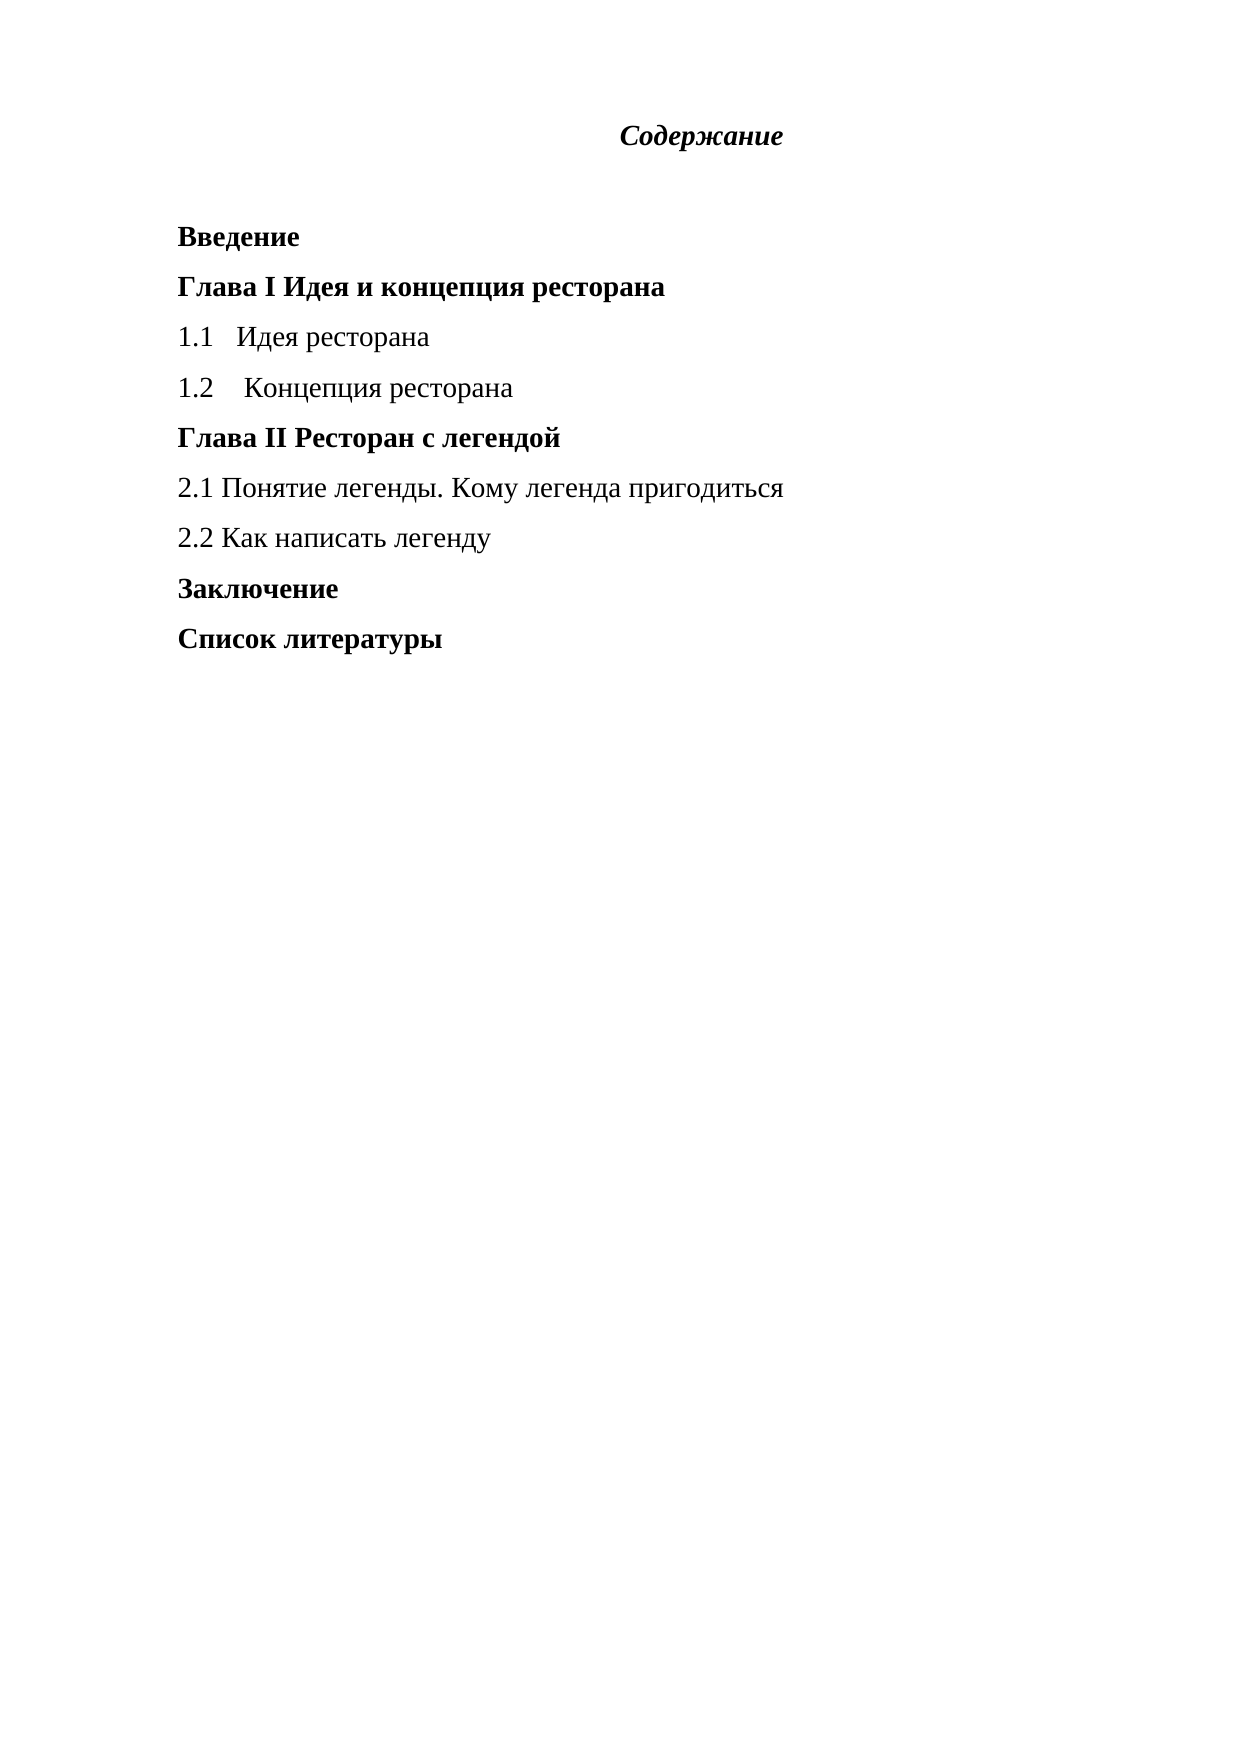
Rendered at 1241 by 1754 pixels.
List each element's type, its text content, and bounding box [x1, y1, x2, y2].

list Идея ресторана [177, 319, 1152, 353]
text Глава I Идея и концепция ресторана [177, 269, 1152, 303]
text Глава II Ресторан с легендой [177, 420, 1152, 453]
list Концепция ресторана [177, 370, 1152, 403]
text Содержание [177, 118, 1152, 152]
text 2.1 Понятие легенды. Кому легенда пригодиться [177, 470, 1152, 504]
text Заключение [177, 571, 1152, 604]
text Список литературы [177, 621, 1152, 655]
text 2.2 Как написать легенду [177, 521, 1152, 554]
text Введение [177, 219, 1152, 252]
